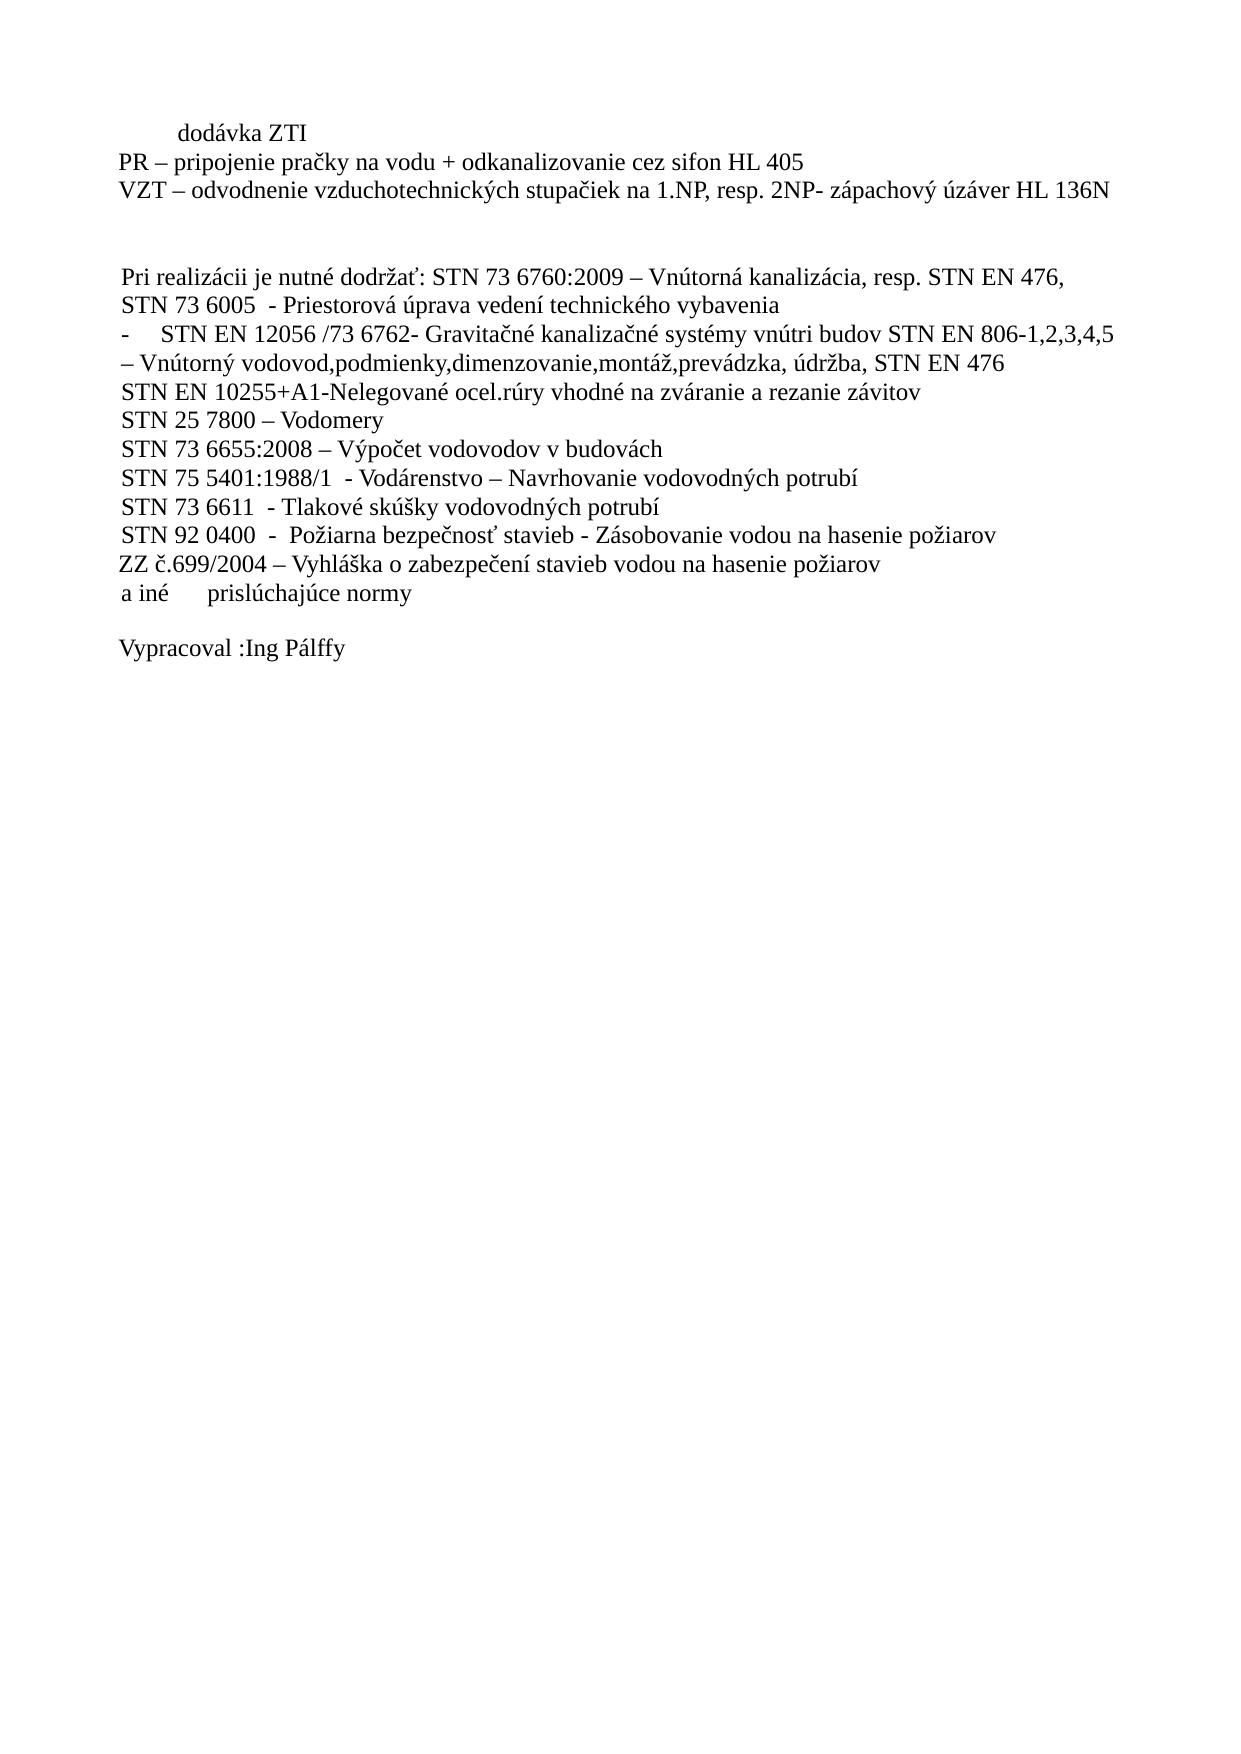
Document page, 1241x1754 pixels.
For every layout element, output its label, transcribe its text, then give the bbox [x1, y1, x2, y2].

text ZZ č.699/2004 – Vyhláška o zabezpečení stavieb vodou na hasenie požiarov [118, 549, 1118, 578]
text STN 92 0400 - Požiarna bezpečnosť stavieb - Zásobovanie vodou na hasenie požiarov [121, 521, 1118, 549]
text STN 73 6005 - Priestorová úprava vedení technického vybavenia [121, 291, 1118, 319]
text VZT – odvodnenie vzduchotechnických stupačiek na 1.NP, resp. 2NP- zápachový úzáver HL 136N [118, 176, 1130, 204]
text STN 73 6655:2008 – Výpočet vodovodov v budovách [121, 434, 1118, 463]
text - STN EN 12056 /73 6762- Gravitačné kanalizačné systémy vnútri budov STN EN 806-1,2,3,4,5 – Vnútorný vodovod,podmienky,dimenzovanie,montáž,prevádzka, údržba, STN EN 476 [121, 319, 1118, 377]
text STN 75 5401:1988/1 - Vodárenstvo – Navrhovanie vodovodných potrubí [121, 463, 1118, 492]
text STN EN 10255+A1-Nelegované ocel.rúry vhodné na zváranie a rezanie závitov [121, 377, 1118, 406]
text a iné prislúchajúce normy [121, 578, 1118, 607]
text Vypracoval :Ing Pálffy [118, 633, 1118, 662]
text STN 73 6611 - Tlakové skúšky vodovodných potrubí [121, 492, 1118, 521]
text PR – pripojenie pračky na vodu + odkanalizovanie cez sifon HL 405 [118, 147, 1130, 176]
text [118, 118, 1130, 147]
text Pri realizácii je nutné dodržať: STN 73 6760:2009 – Vnútorná kanalizácia, resp. STN EN 476, [121, 262, 1118, 291]
text STN 25 7800 – Vodomery [121, 406, 1118, 434]
